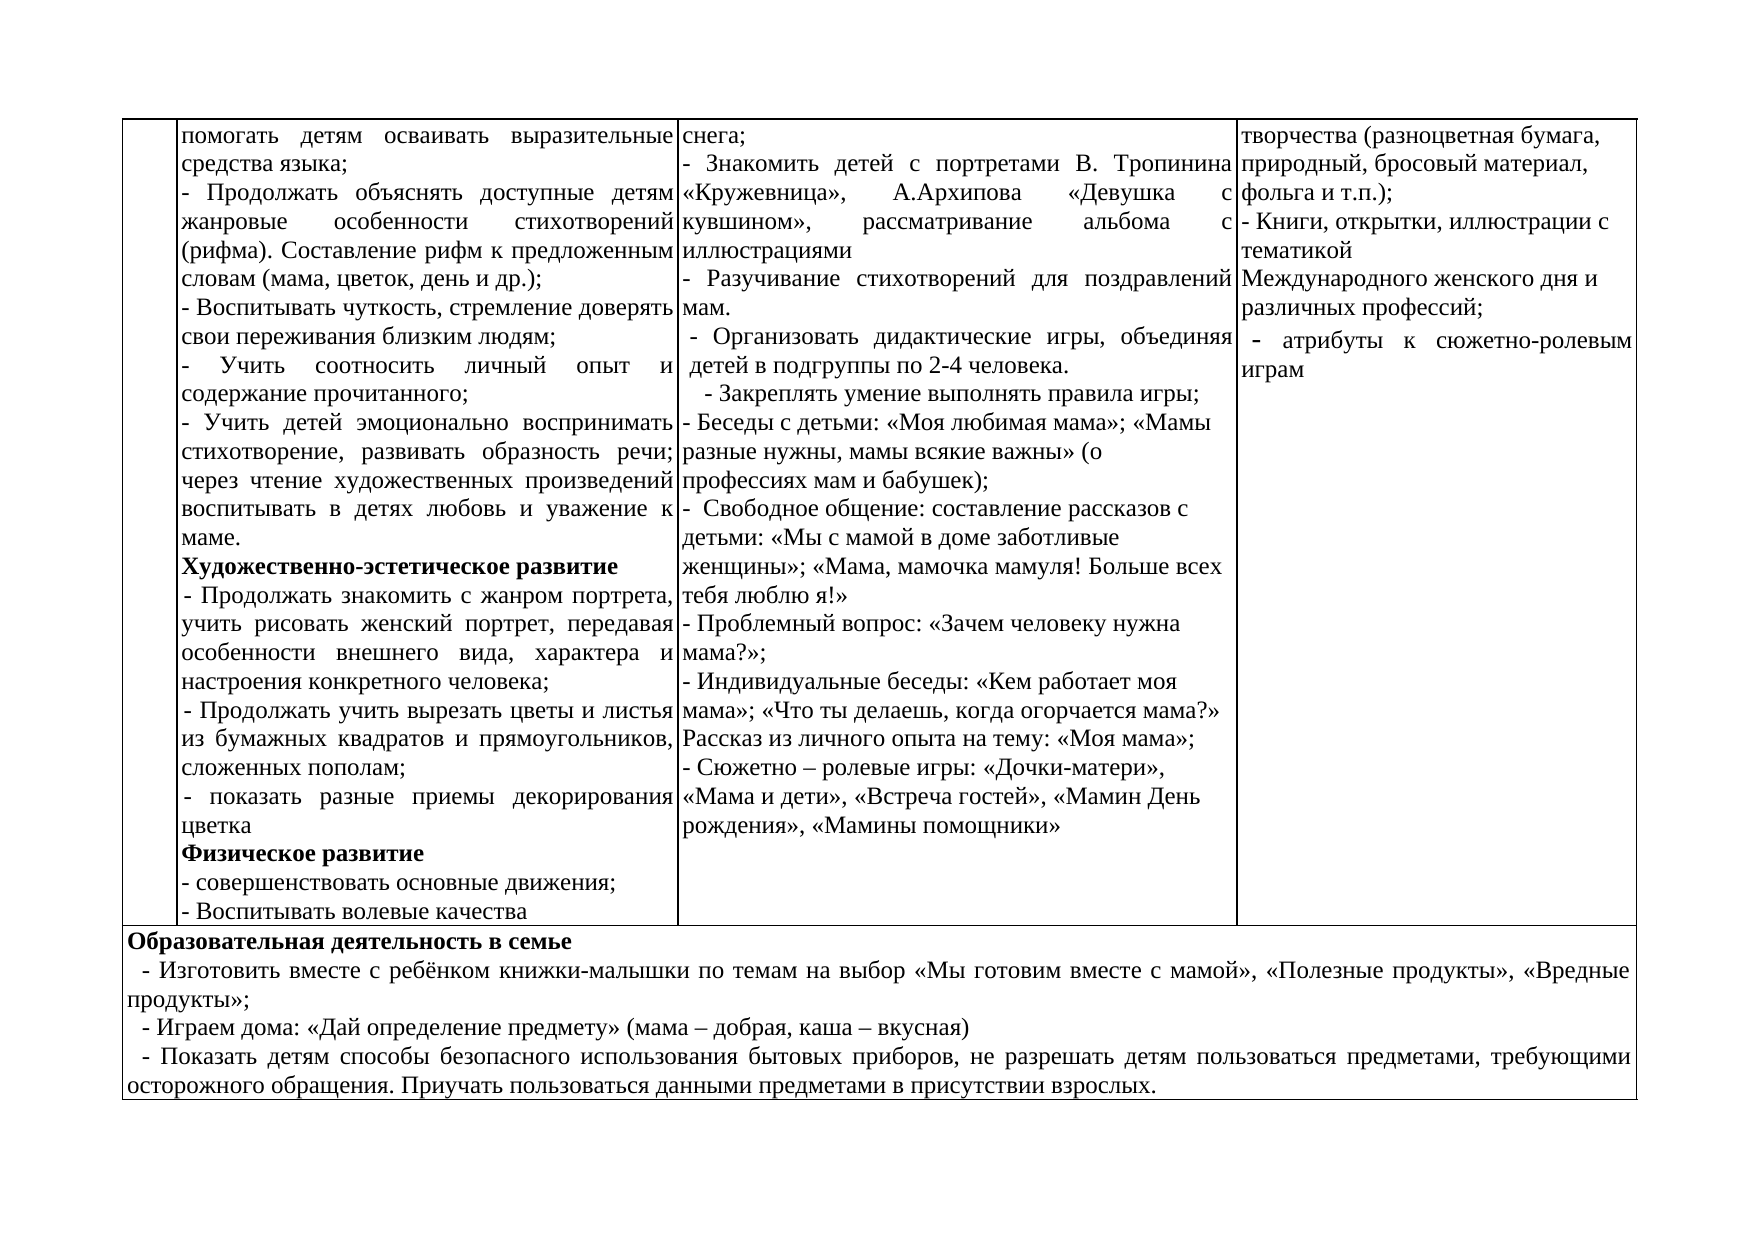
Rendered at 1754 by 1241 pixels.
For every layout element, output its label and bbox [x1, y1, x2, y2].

table_cell [679, 120, 1236, 925]
table_cell [1238, 120, 1636, 925]
table_cell [178, 120, 677, 925]
table_cell [123, 926, 1636, 1099]
table_cell [123, 120, 176, 925]
